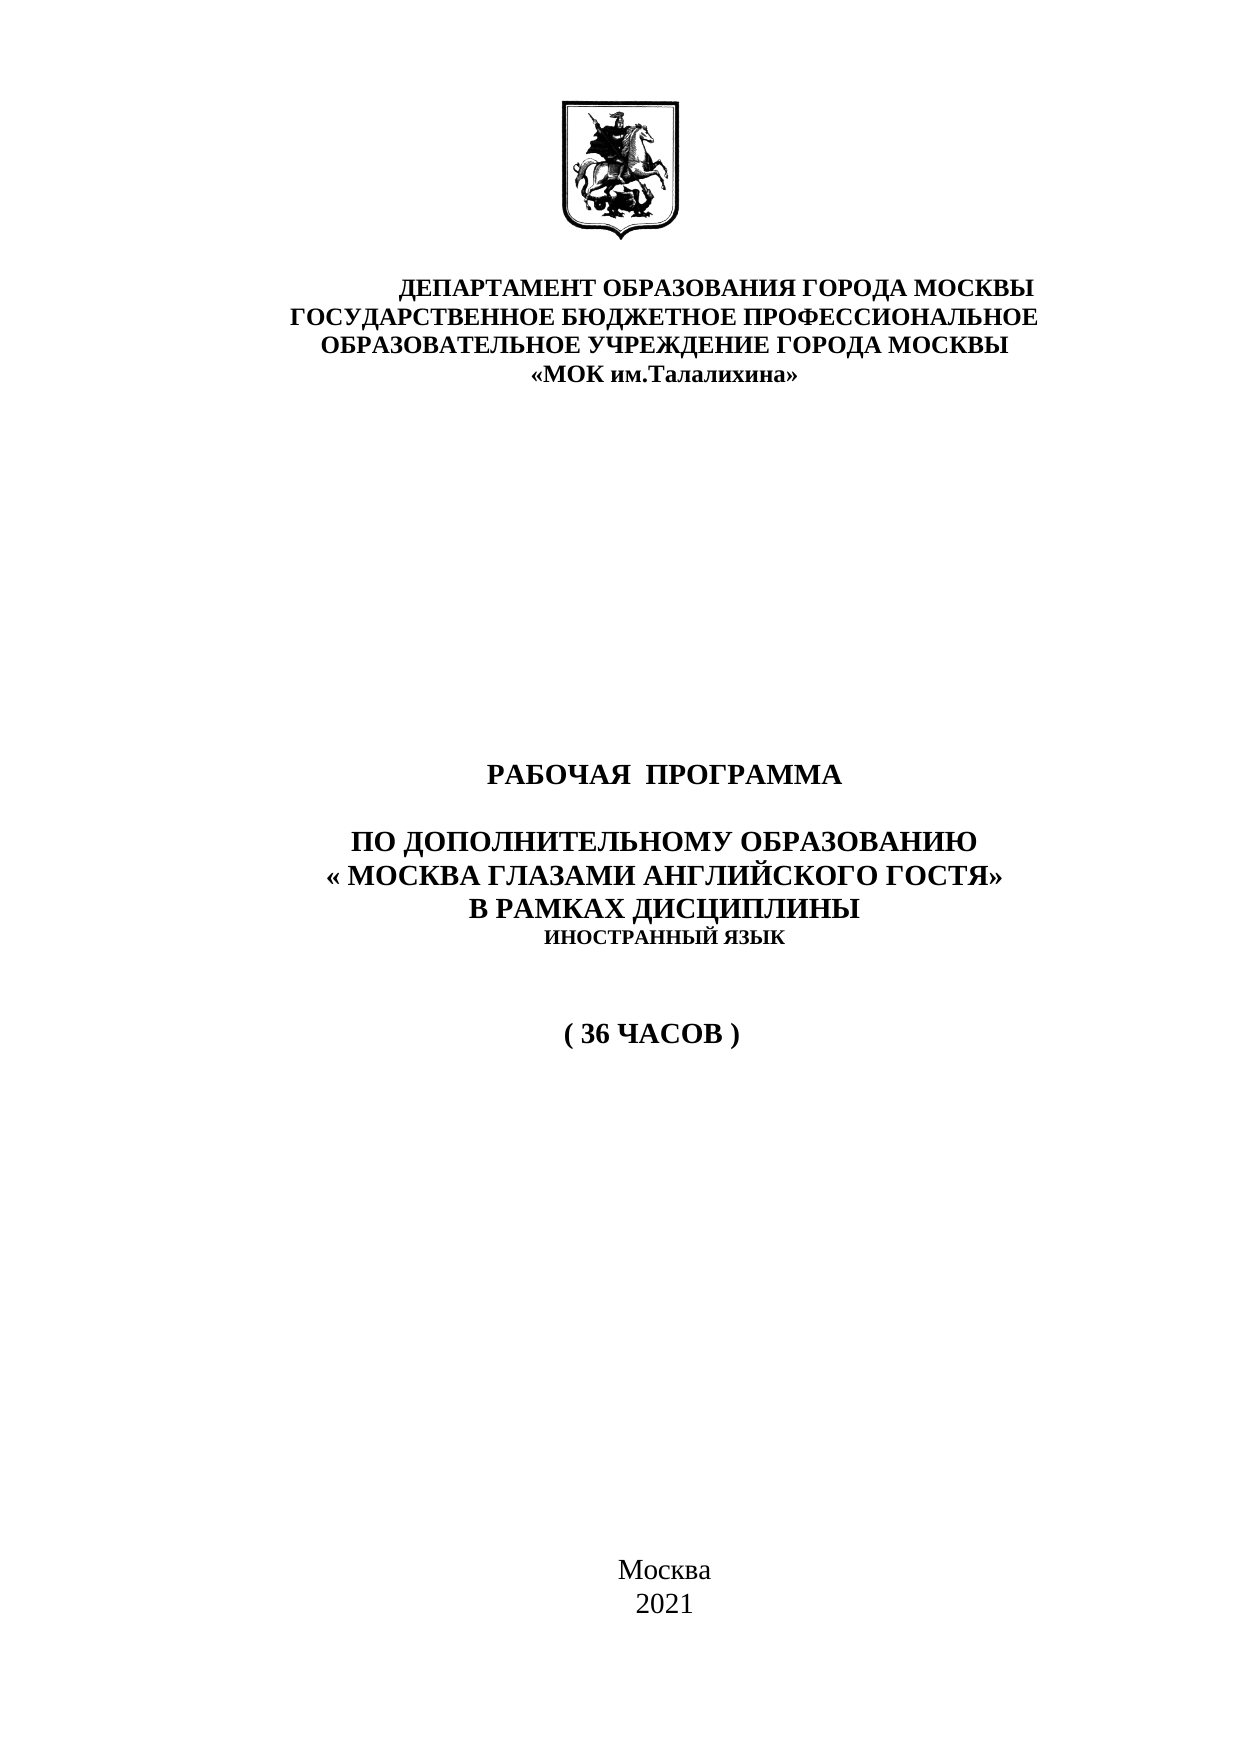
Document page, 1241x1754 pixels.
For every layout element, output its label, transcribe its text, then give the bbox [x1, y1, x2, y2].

text ( 36 ЧАСОВ ) [177, 1016, 1152, 1049]
text по дополнительному образованию [177, 824, 1152, 858]
text «МОК им.Талалихина» [177, 359, 1152, 388]
text в рамках дисЦИПЛИНЫ [177, 891, 1152, 925]
text ДЕПАРТАМЕНТ ОБРАЗОВАНИЯ ГОРОДА МОСКВЫ [325, 273, 1152, 302]
text ИНОСТРАННЫЙ ЯЗЫК [177, 925, 1152, 949]
text Рабочая ПРОГРАММа [177, 757, 1152, 791]
text « Москва глазами английского гостя» [177, 858, 1152, 891]
picture [560, 99, 681, 240]
text 2021 [177, 1586, 1152, 1619]
text Москва [177, 1552, 1152, 1586]
text ГОСУДАРСТВЕННОЕ БЮДЖЕТНОЕ ПРОФЕССИОНАЛЬНОЕ ОБРАЗОВАТЕЛЬНОЕ УЧРЕЖДЕНИЕ ГОРОДА МОСКВЫ [177, 302, 1152, 359]
